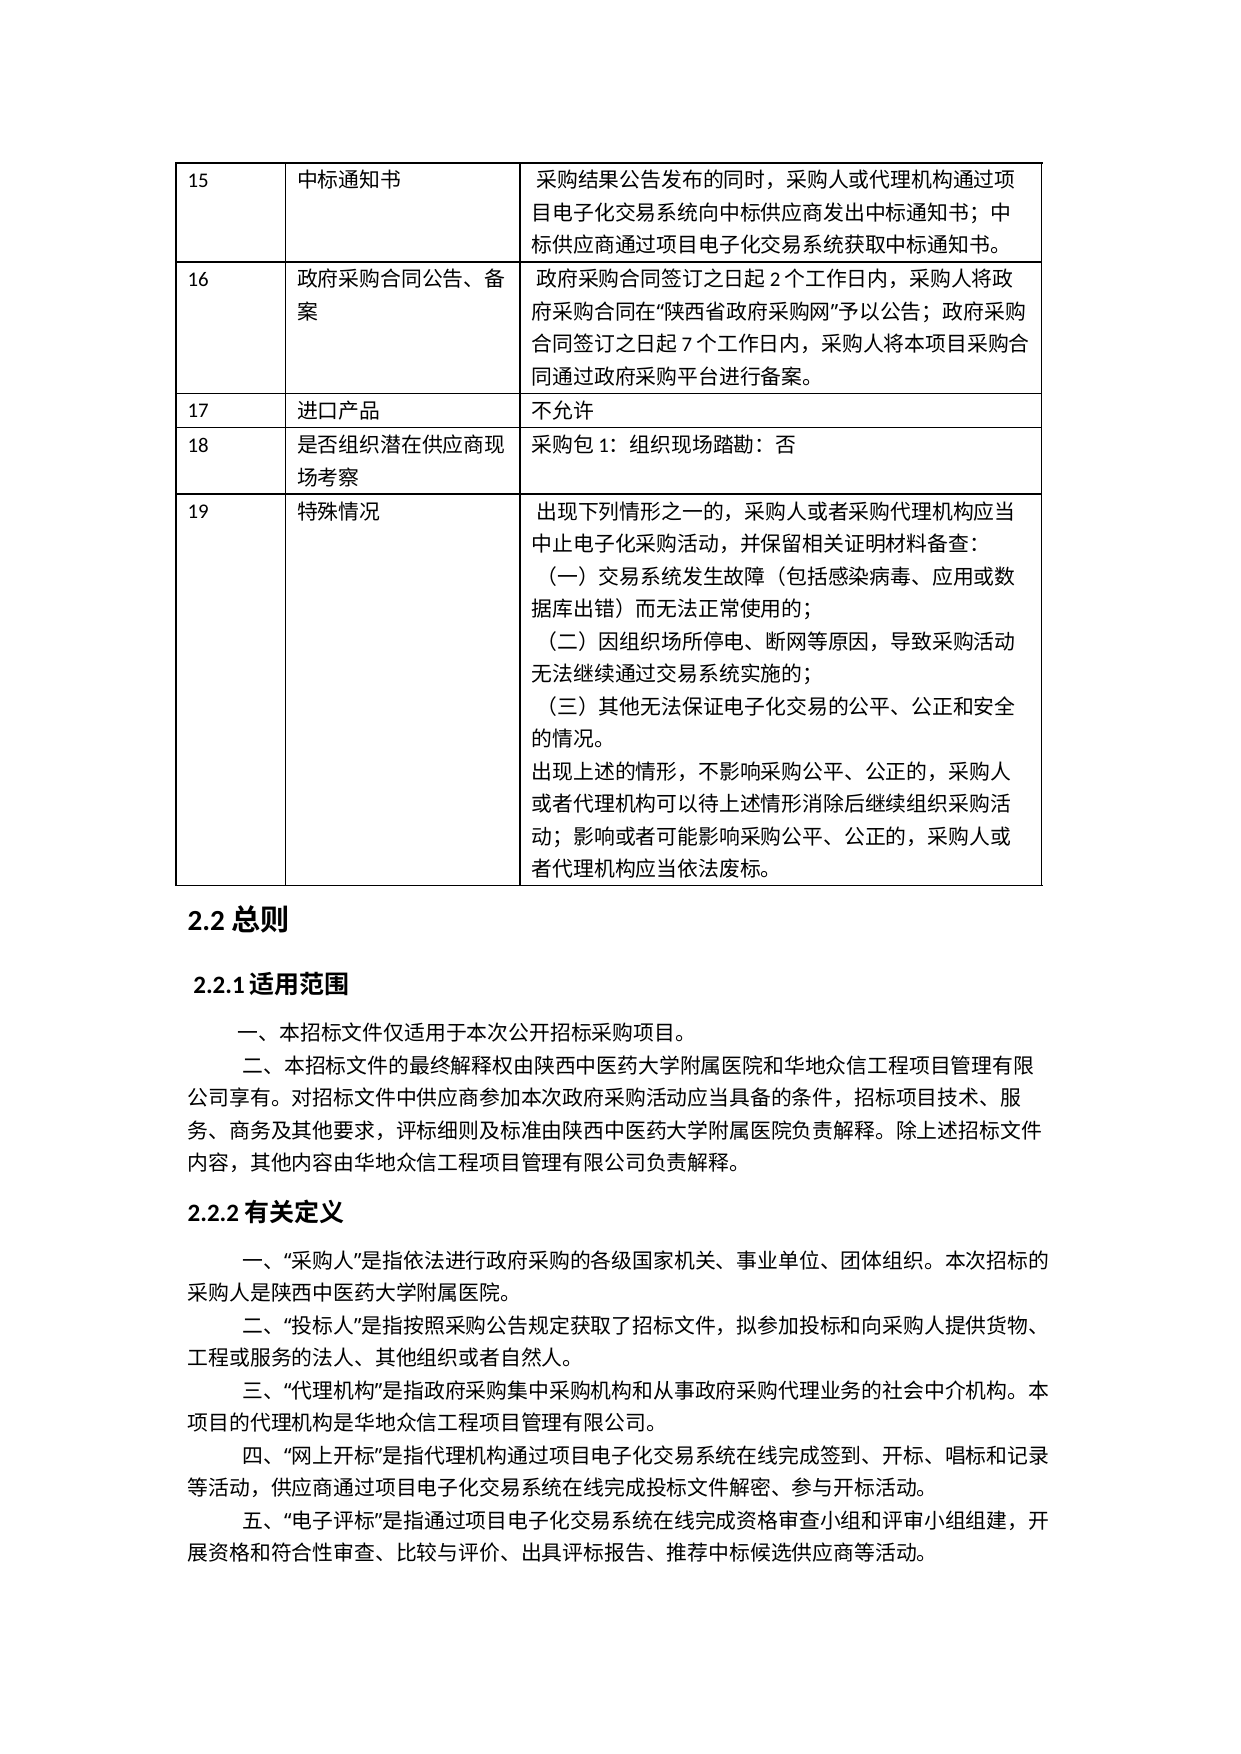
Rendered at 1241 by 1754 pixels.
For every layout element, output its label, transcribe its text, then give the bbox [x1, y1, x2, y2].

text 五、“电子评标”是指通过项目电子化交易系统在线完成资格审查小组和评审小组组建，开展资格和符合性审查、比较与评价、出具评标报告、推荐中标候选供应商等活动。 [187, 1504, 1053, 1569]
text 二、本招标文件的最终解释权由陕西中医药大学附属医院和华地众信工程项目管理有限公司享有。对招标文件中供应商参加本次政府采购活动应当具备的条件，招标项目技术、服务、商务及其他要求，评标细则及标准由陕西中医药大学附属医院负责解释。除上述招标文件内容，其他内容由华地众信工程项目管理有限公司负责解释。 [187, 1049, 1053, 1179]
table_cell 出现下列情形之一的，采购人或者采购代理机构应当中止电子化采购活动，并保留相关证明材料备查： （一）交易系统发生故障（包括感染病毒、应用或数据库出错）而无法正常使用的； （二）因组织场所停电、断网等原因，导致采购活动无法继续通过交易系统实施的； （三）其他无法保证电子化交易的公平、公正和安全的情况。 出现上述的情形，不影响采购公平、公正的，采购人或者代理机构可以待上述情形消除后继续组织采购活动；影响或者可能影响采购公平、公正的，采购人或者代理机构应当依法废标。 [521, 495, 1041, 885]
table_cell 19 [177, 495, 285, 885]
table_cell 特殊情况 [286, 495, 519, 885]
table_cell 17 [177, 394, 285, 427]
table_cell 采购结果公告发布的同时，采购人或代理机构通过项目电子化交易系统向中标供应商发出中标通知书；中标供应商通过项目电子化交易系统获取中标通知书。 [521, 164, 1041, 261]
table_cell 18 [177, 428, 285, 493]
text 一、本招标文件仅适用于本次公开招标采购项目。 [187, 1016, 1053, 1049]
table_cell 是否组织潜在供应商现场考察 [286, 428, 519, 493]
table_cell 政府采购合同公告、备案 [286, 263, 519, 393]
table_cell 16 [177, 263, 285, 393]
table_cell 政府采购合同签订之日起2个工作日内，采购人将政府采购合同在“陕西省政府采购网”予以公告；政府采购合同签订之日起7个工作日内，采购人将本项目采购合同通过政府采购平台进行备案。 [521, 263, 1041, 393]
text 二、“投标人”是指按照采购公告规定获取了招标文件，拟参加投标和向采购人提供货物、工程或服务的法人、其他组织或者自然人。 [187, 1309, 1053, 1374]
table_cell 采购包1：组织现场踏勘：否 [521, 428, 1041, 493]
table_cell 进口产品 [286, 394, 519, 427]
text 三、“代理机构”是指政府采购集中采购机构和从事政府采购代理业务的社会中介机构。本项目的代理机构是华地众信工程项目管理有限公司。 [187, 1374, 1053, 1439]
text 2.2总则 [187, 886, 1053, 951]
table_cell 不允许 [521, 394, 1041, 427]
text 一、“采购人”是指依法进行政府采购的各级国家机关、事业单位、团体组织。本次招标的采购人是陕西中医药大学附属医院。 [187, 1244, 1053, 1309]
table_cell 中标通知书 [286, 164, 519, 261]
table_cell 15 [177, 164, 285, 261]
text 四、“网上开标”是指代理机构通过项目电子化交易系统在线完成签到、开标、唱标和记录等活动，供应商通过项目电子化交易系统在线完成投标文件解密、参与开标活动。 [187, 1439, 1053, 1504]
text 2.2.1适用范围 [187, 951, 1053, 1016]
text 2.2.2有关定义 [187, 1179, 1053, 1244]
